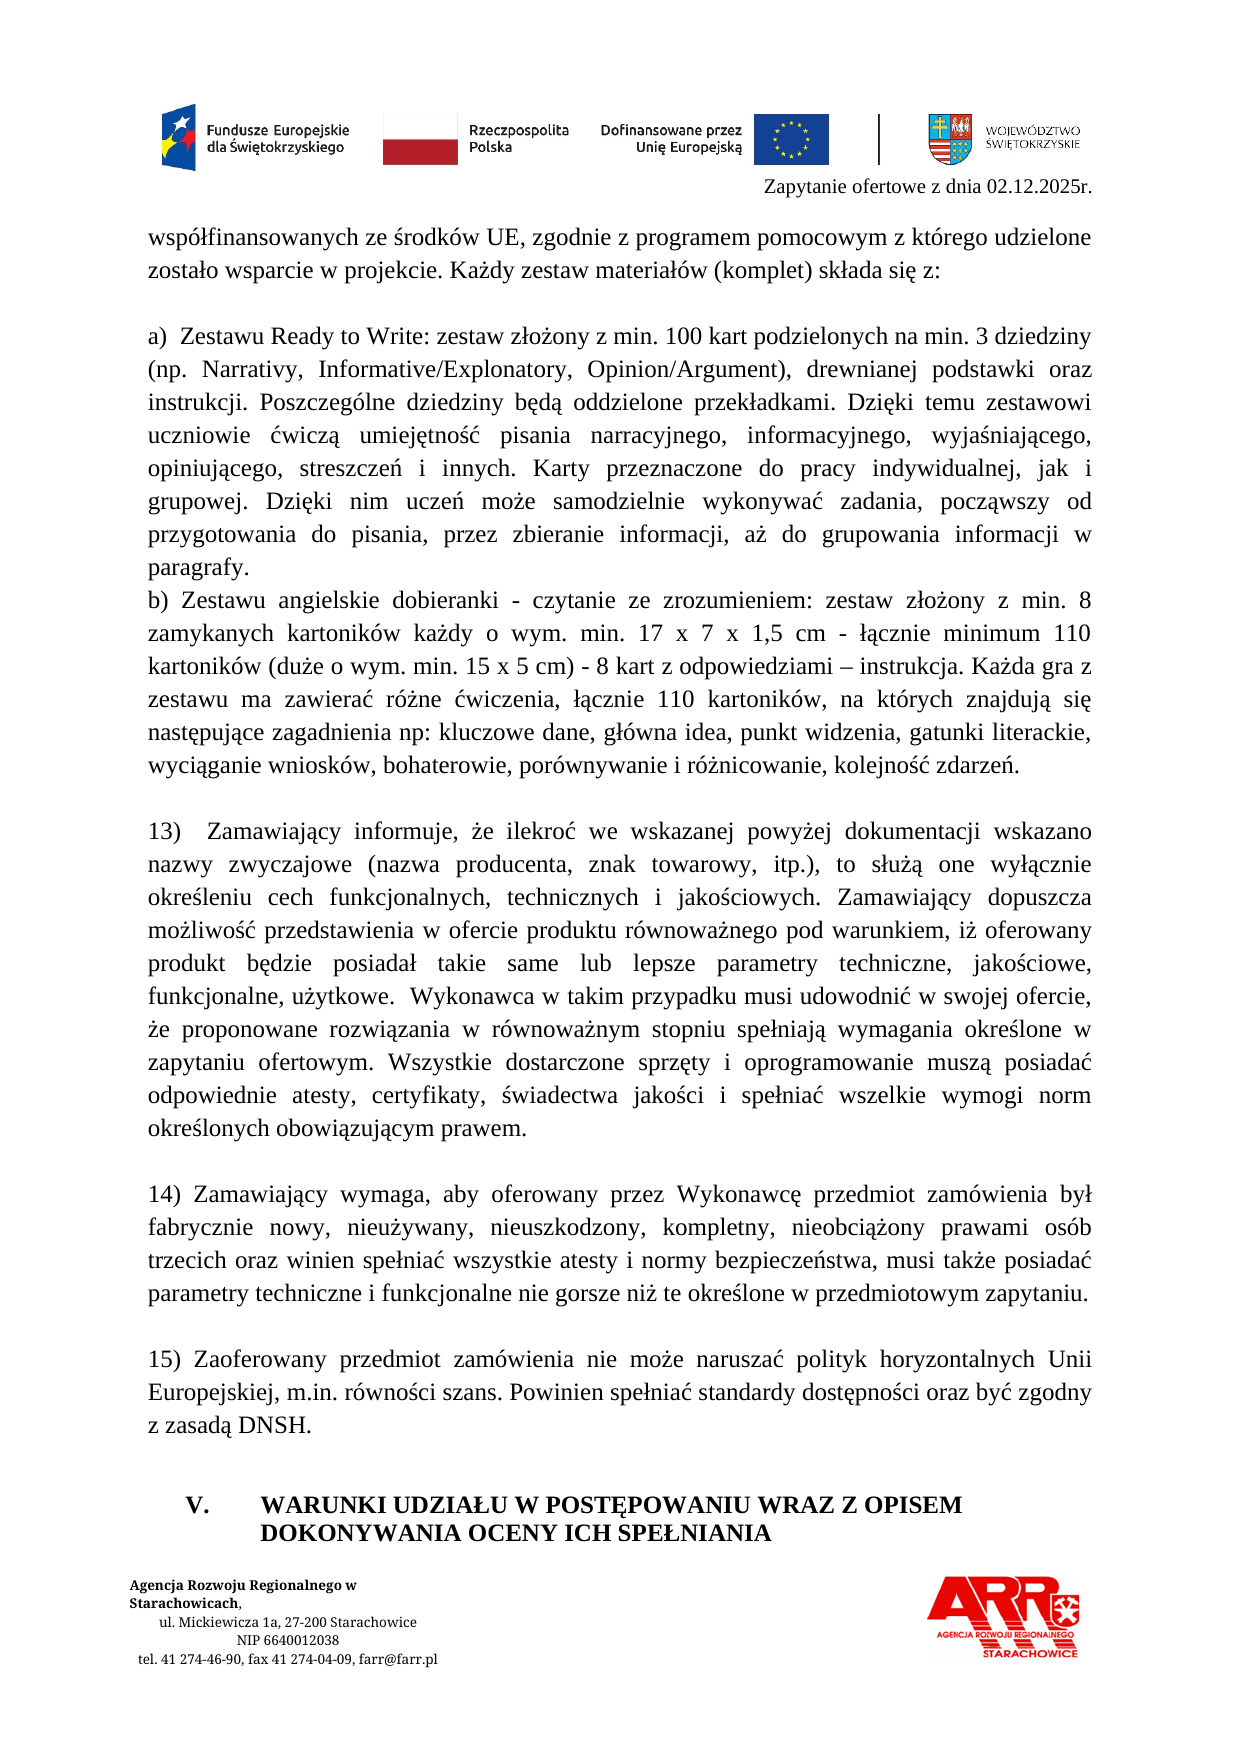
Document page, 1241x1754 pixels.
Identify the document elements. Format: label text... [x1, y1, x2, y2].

picture [148, 100, 1093, 174]
text a) Zestawu Ready to Write: zestaw złożony z min. 100 kart podzielonych na min. 3 dziedziny (np. Narrativy, Informative/Explonatory, Opinion/Argument), drewnianej podstawki oraz instrukcji. Poszczególne dziedziny będą oddzielone przekładkami. Dzięki temu zestawowi uczniowie ćwiczą umiejętność pisania narracyjnego, informacyjnego, wyjaśniającego, opiniującego, streszczeń i innych. Karty przeznaczone do pracy indywidualnej, jak i grupowej. Dzięki nim uczeń może samodzielnie wykonywać zadania, począwszy od przygotowania do pisania, przez zbieranie informacji, aż do grupowania informacji w paragrafy. [148, 321, 1093, 581]
text b) Zestawu angielskie dobieranki - czytanie ze zrozumieniem: zestaw złożony z min. 8 zamykanych kartoników każdy o wym. min. 17 x 7 x 1,5 cm - łącznie minimum 110 kartoników (duże o wym. min. 15 x 5 cm) - 8 kart z odpowiedziami – instrukcja. Każda gra z zestawu ma zawierać różne ćwiczenia, łącznie 110 kartoników, na których znajdują się następujące zagadnienia np: kluczowe dane, główna idea, punkt widzenia, gatunki literackie, wyciąganie wniosków, bohaterowie, porównywanie i różnicowanie, kolejność zdarzeń. [148, 585, 1093, 779]
text 15) Zaoferowany przedmiot zamówienia nie może naruszać polityk horyzontalnych Unii Europejskiej, m.in. równości szans. Powinien spełniać standardy dostępności oraz być zgodny z zasadą DNSH. [148, 1344, 1093, 1439]
text 14) Zamawiający wymaga, aby oferowany przez Wykonawcę przedmiot zamówienia był fabrycznie nowy, nieużywany, nieuszkodzony, kompletny, nieobciążony prawami osób trzecich oraz winien spełniać wszystkie atesty i normy bezpieczeństwa, musi także posiadać parametry techniczne i funkcjonalne nie gorsze niż te określone w przedmiotowym zapytaniu. [148, 1179, 1093, 1307]
text 13) Zamawiający informuje, że ilekroć we wskazanej powyżej dokumentacji wskazano nazwy zwyczajowe (nazwa producenta, znak towarowy, itp.), to służą one wyłącznie określeniu cech funkcjonalnych, technicznych i jakościowych. Zamawiający dopuszcza możliwość przedstawienia w ofercie produktu równoważnego pod warunkiem, iż oferowany produkt będzie posiadał takie same lub lepsze parametry techniczne, jakościowe, funkcjonalne, użytkowe. Wykonawca w takim przypadku musi udowodnić w swojej ofercie, że proponowane rozwiązania w równoważnym stopniu spełniają wymagania określone w zapytaniu ofertowym. Wszystkie dostarczone sprzęty i oprogramowanie muszą posiadać odpowiednie atesty, certyfikaty, świadectwa jakości i spełniać wszelkie wymogi norm określonych obowiązującym prawem. [148, 816, 1093, 1142]
list WARUNKI UDZIAŁU W POSTĘPOWANIU WRAZ Z OPISEM DOKONYWANIA OCENY ICH SPEŁNIANIA [185, 1490, 1093, 1547]
picture [926, 1576, 1080, 1658]
